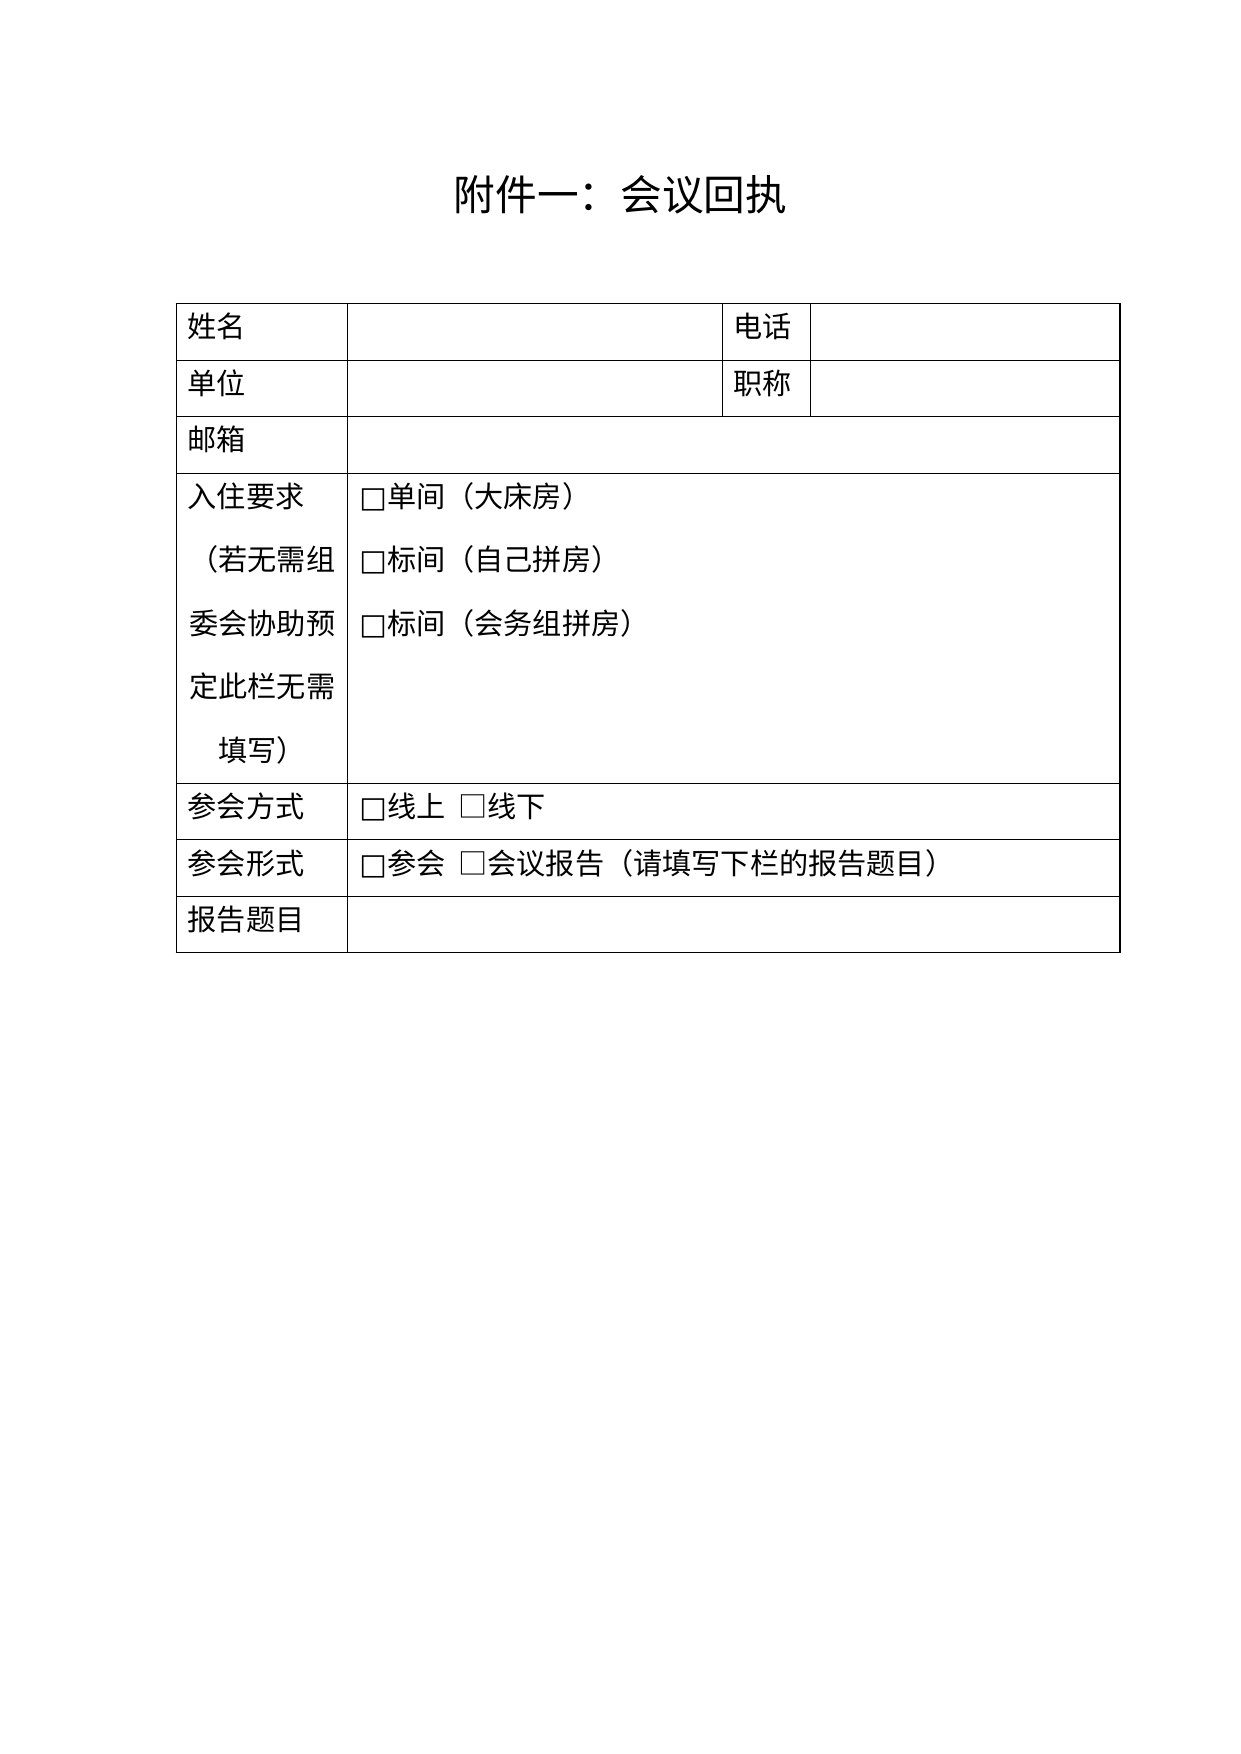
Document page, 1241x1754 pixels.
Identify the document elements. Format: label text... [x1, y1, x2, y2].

table_header [811, 304, 1119, 359]
table_cell [348, 361, 722, 416]
text 附件一：会议回执 [187, 162, 1053, 222]
table_header 电话 [723, 304, 810, 359]
table_cell □单间（大床房） □标间（自己拼房） □标间（会务组拼房） [348, 474, 1119, 783]
table_cell [348, 417, 1119, 472]
table_cell 单位 [177, 361, 347, 416]
table_header [348, 304, 722, 359]
table_cell 参会方式 [177, 784, 347, 839]
table_header 姓名 [177, 304, 347, 359]
table_cell 参会形式 [177, 840, 347, 896]
table_cell 邮箱 [177, 417, 347, 472]
table_cell 报告题目 [177, 897, 347, 952]
table_cell [811, 361, 1119, 416]
table_cell □参会 □会议报告（请填写下栏的报告题目） [348, 840, 1119, 896]
table_cell 入住要求 （若无需组委会协助预定此栏无需填写） [177, 474, 347, 783]
table_cell 职称 [723, 361, 810, 416]
table_cell □线上 □线下 [348, 784, 1119, 839]
table_cell [348, 897, 1119, 952]
